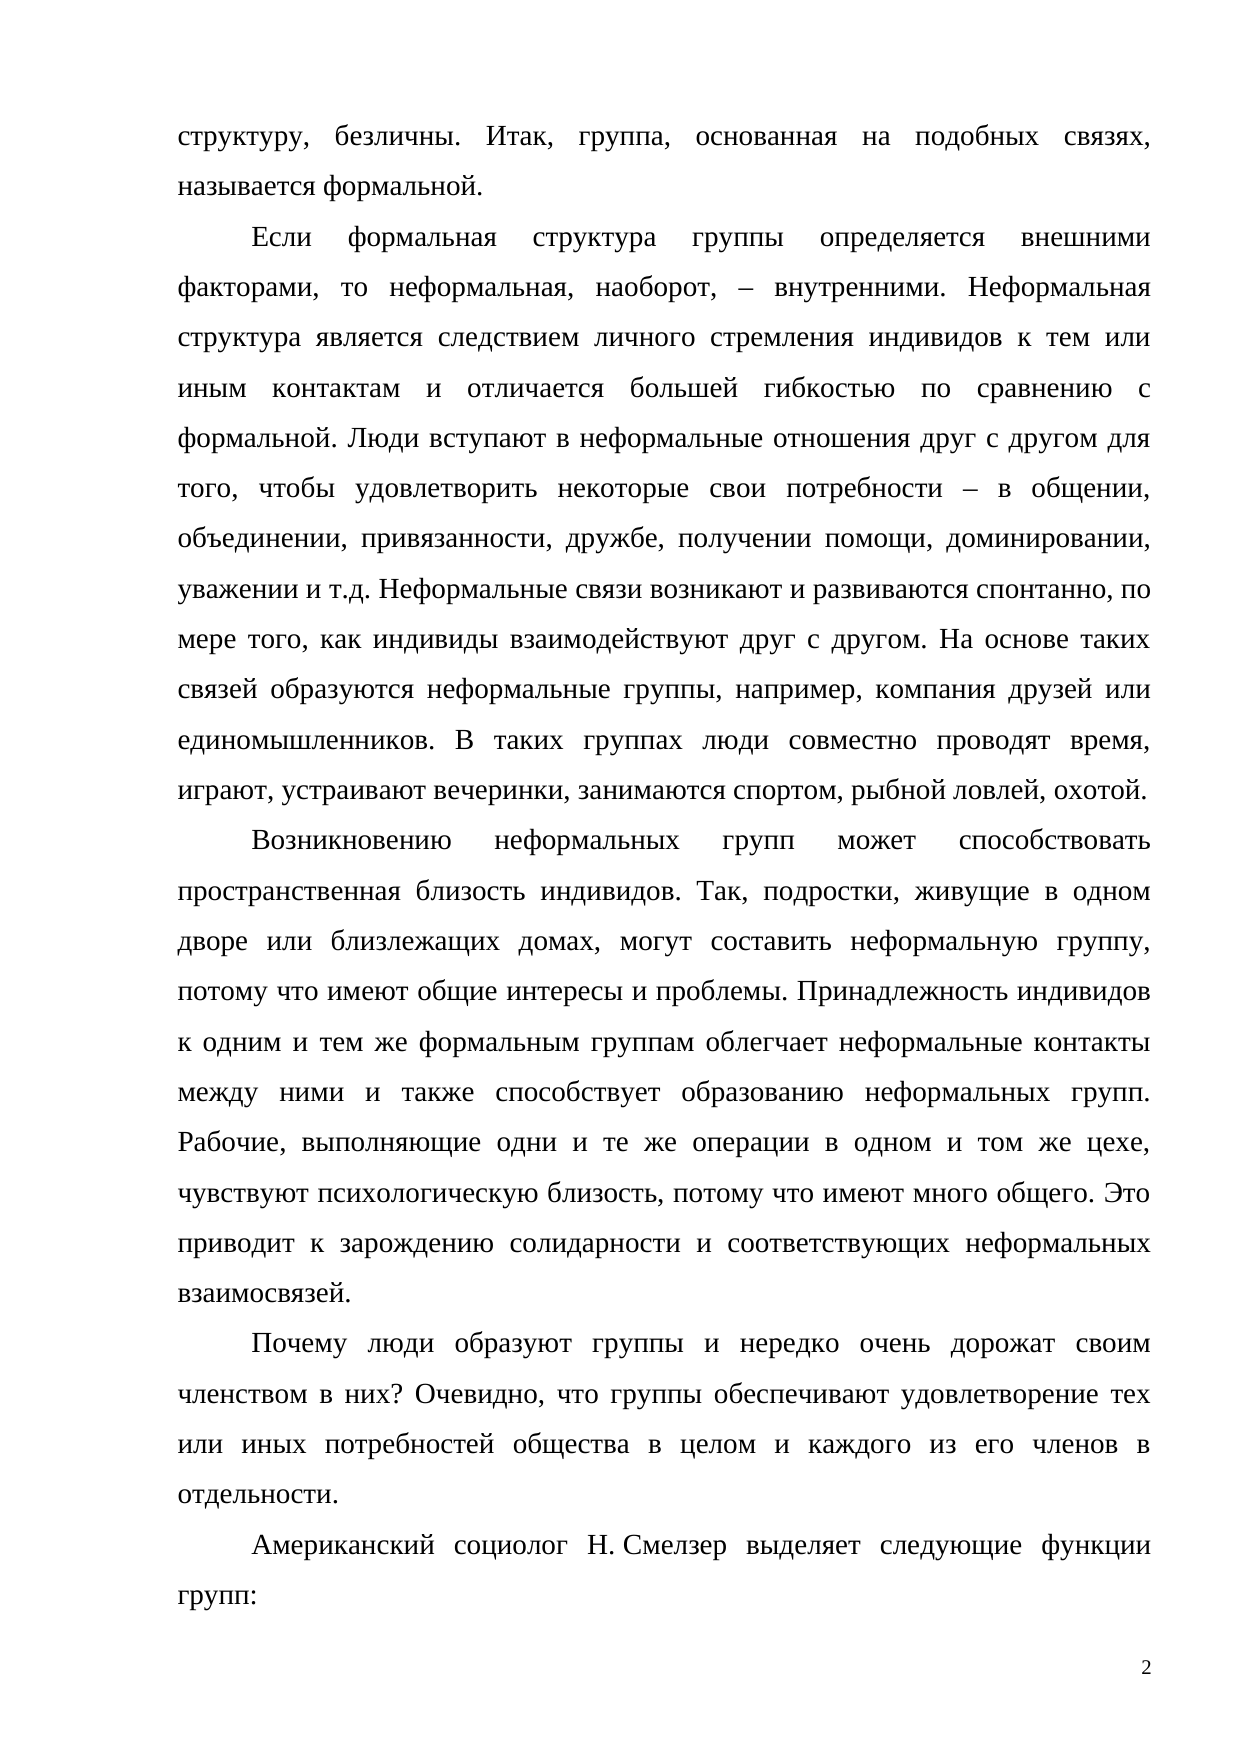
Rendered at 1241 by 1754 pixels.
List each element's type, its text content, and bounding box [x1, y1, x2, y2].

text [177, 118, 1152, 202]
text Возникновению неформальных групп может способствовать пространственная близость индивидов. Так, подростки, живущие в одном дворе или близлежащих домах, могут составить неформальную группу, потому что имеют общие интересы и проблемы. Принадлежность индивидов к одним и тем же формальным группам облегчает неформальные контакты между ними и также способствует образованию неформальных групп. Рабочие, выполняющие одни и те же операции в одном и том же цехе, чувствуют психологическую близость, потому что имеют много общего. Это приводит к зарождению солидарности и соответствующих неформальных взаимосвязей. [177, 822, 1152, 1309]
text Если формальная структура группы определяется внешними факторами, то неформальная, наоборот, – внутренними. Неформальная структура является следствием личного стремления индивидов к тем или иным контактам и отличается большей гибкостью по сравнению с формальной. Люди вступают в неформальные отношения друг с другом для того, чтобы удовлетворить некоторые свои потребности – в общении, объединении, привязанности, дружбе, получении помощи, доминировании, уважении и т.д. Неформальные связи возникают и развиваются спонтанно, по мере того, как индивиды взаимодействуют друг с другом. На основе таких связей образуются неформальные группы, например, компания друзей или единомышленников. В таких группах люди совместно проводят время, играют, устраивают вечеринки, занимаются спортом, рыбной ловлей, охотой. [177, 219, 1152, 806]
text Почему люди образуют группы и нередко очень дорожат своим членством в них? Очевидно, что группы обеспечивают удовлетворение тех или иных потребностей общества в целом и каждого из его членов в отдельности. [177, 1326, 1152, 1510]
text Американский социолог Н. Смелзер выделяет следующие функции групп: [177, 1527, 1152, 1611]
